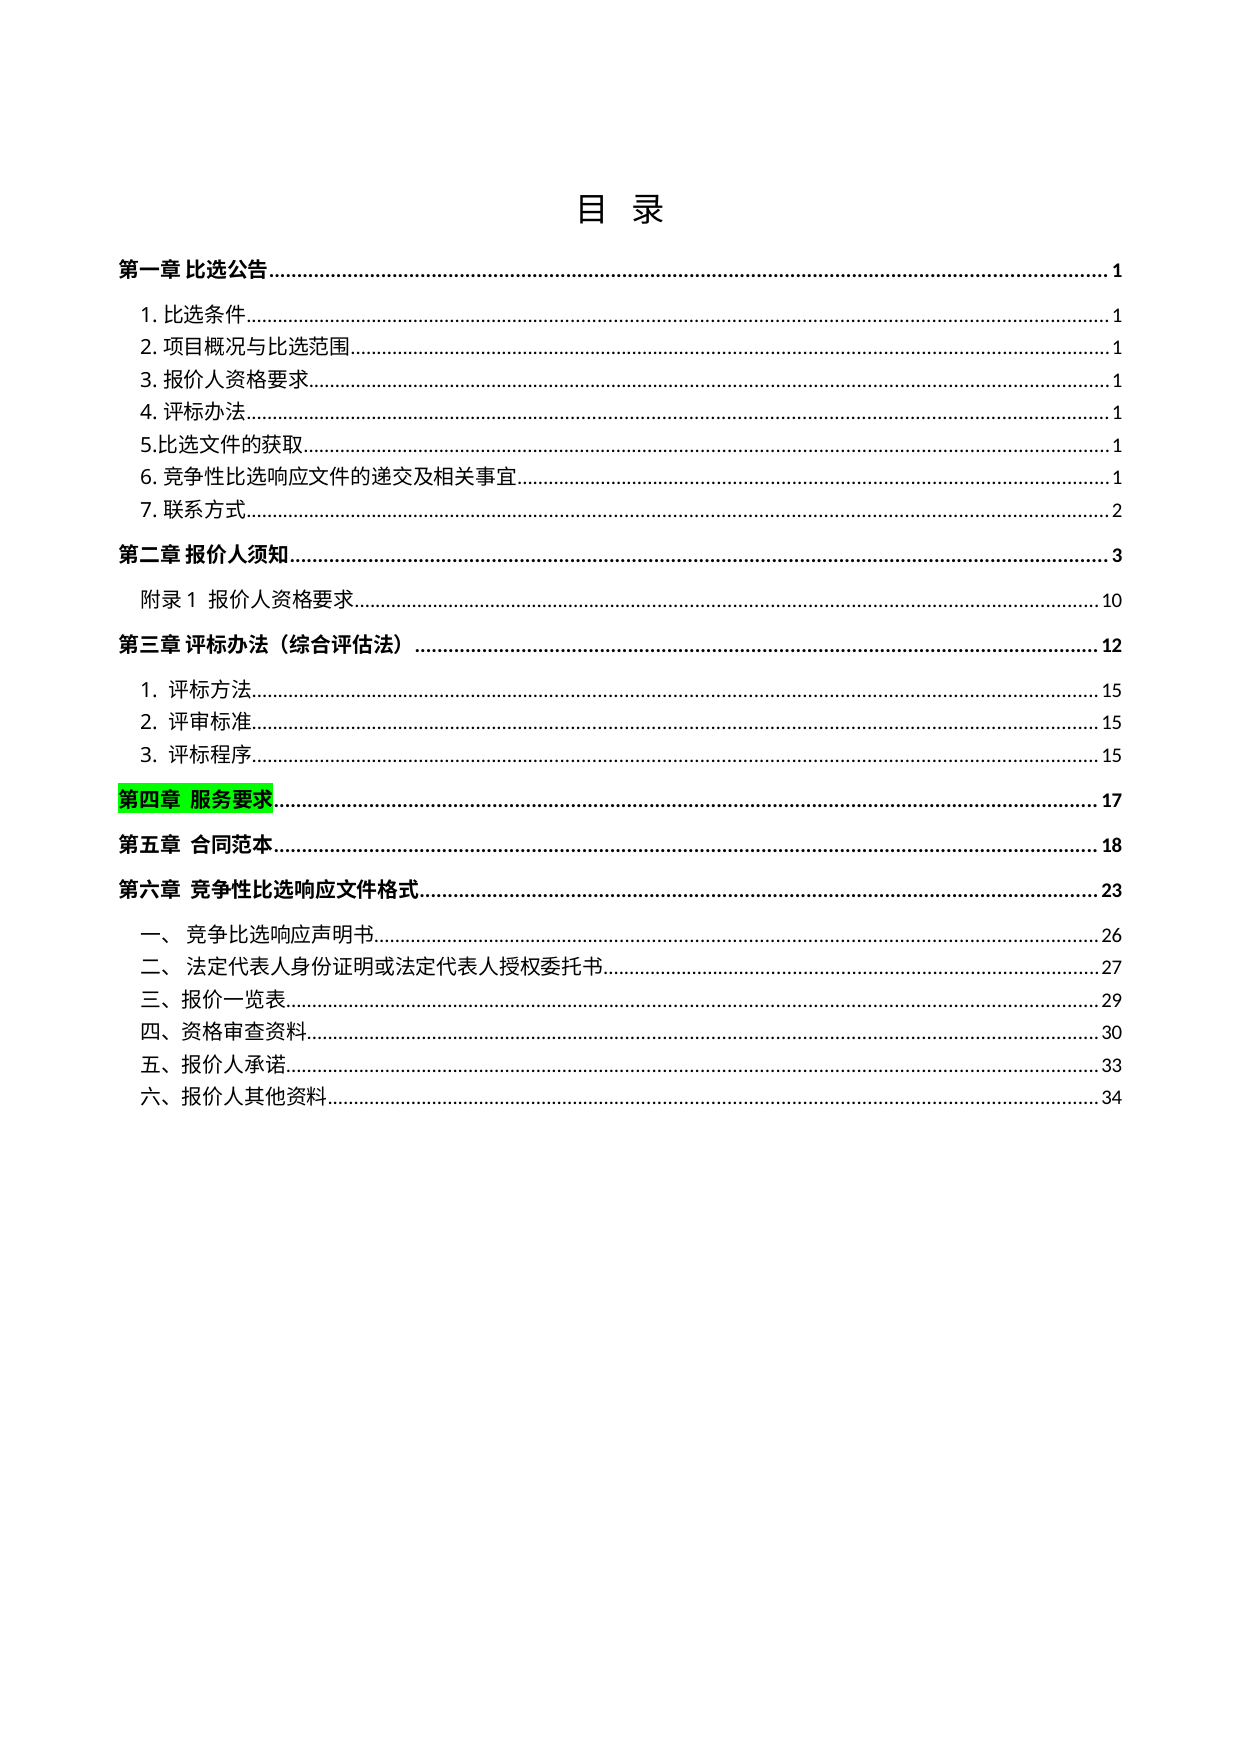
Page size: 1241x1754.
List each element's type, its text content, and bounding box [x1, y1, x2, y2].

text 1. 比选条件 1 [140, 297, 1122, 329]
text 附录1 报价人资格要求 10 [140, 582, 1122, 614]
text 三、报价一览表 29 [140, 982, 1122, 1014]
text 第六章 竞争性比选响应文件格式 23 [118, 872, 1122, 904]
text 7. 联系方式 2 [140, 492, 1122, 524]
text 第一章 比选公告 1 [118, 252, 1122, 284]
text 第五章 合同范本 18 [118, 827, 1122, 859]
text 2. 评审标准 15 [140, 704, 1122, 737]
text 第四章 服务要求 17 [118, 782, 1122, 814]
text 第三章 评标办法（综合评估法） 12 [118, 627, 1122, 659]
text 一、 竞争比选响应声明书 26 [140, 917, 1122, 949]
text 4. 评标办法 1 [140, 394, 1122, 427]
text 6. 竞争性比选响应文件的递交及相关事宜 1 [140, 459, 1122, 492]
text 2. 项目概况与比选范围 1 [140, 329, 1122, 362]
text 5.比选文件的获取 1 [140, 427, 1122, 459]
text 五、报价人承诺 33 [140, 1047, 1122, 1079]
text 3. 报价人资格要求 1 [140, 362, 1122, 394]
text 目 录 [118, 174, 1122, 239]
text 3. 评标程序 15 [140, 737, 1122, 769]
text 第二章 报价人须知 3 [118, 537, 1122, 569]
text 二、 法定代表人身份证明或法定代表人授权委托书 27 [140, 949, 1122, 982]
text 1. 评标方法 15 [140, 672, 1122, 704]
text 六、报价人其他资料 34 [140, 1079, 1122, 1112]
text 四、资格审查资料 30 [140, 1014, 1122, 1047]
